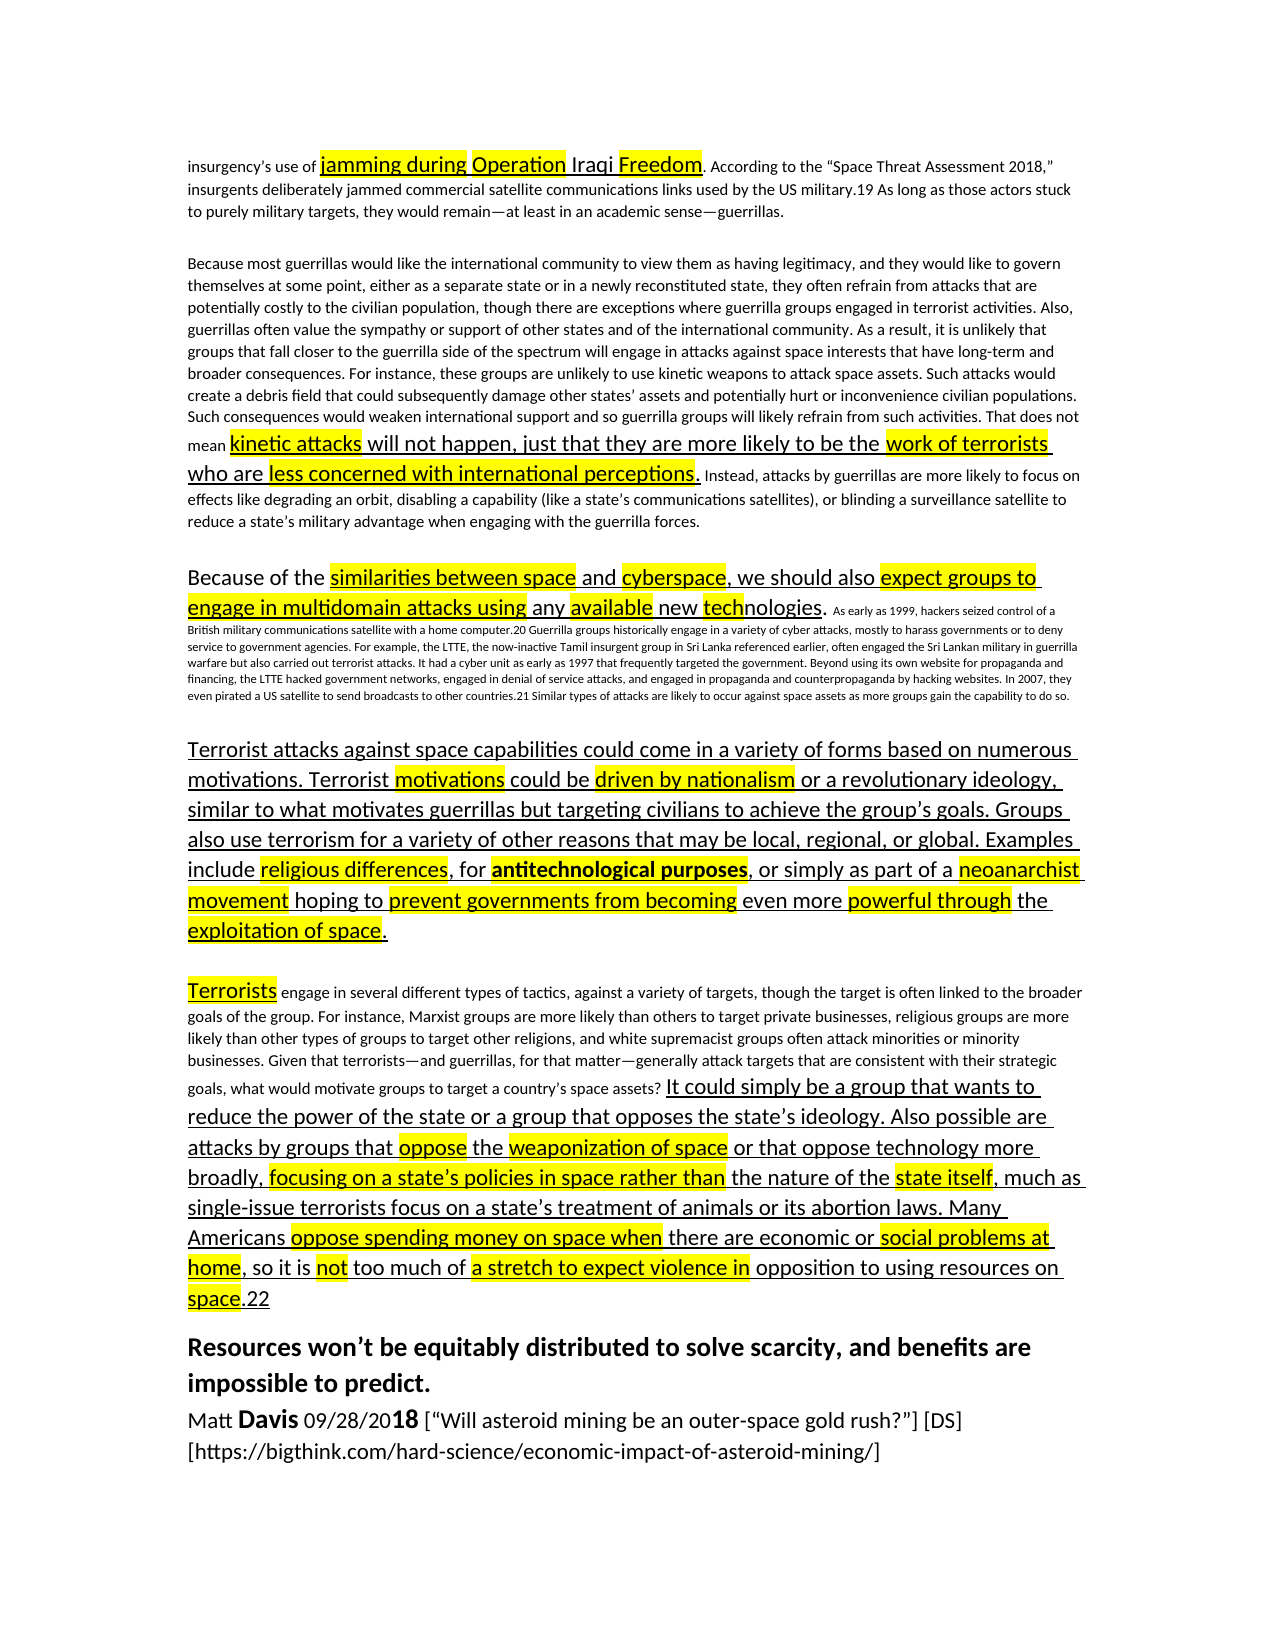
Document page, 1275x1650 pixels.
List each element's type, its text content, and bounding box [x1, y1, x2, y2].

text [187, 150, 1087, 222]
text Matt Davis 09/28/2018 [“Will asteroid mining be an outer-space gold rush?”] [DS] [https://bigthink.com/hard-science/economic-impact-of-asteroid-mining/] [187, 1402, 1087, 1465]
text Terrorists engage in several different types of tactics, against a variety of targets, though the target is often linked to the broader goals of the group. For instance, Marxist groups are more likely than others to target private businesses, religious groups are more likely than other types of groups to target other religions, and white supremacist groups often attack minorities or minority businesses. Given that terrorists—and guerrillas, for that matter—generally attack targets that are consistent with their strategic goals, what would motivate groups to target a country’s space assets? It could simply be a group that wants to reduce the power of the state or a group that opposes the state’s ideology. Also possible are attacks by groups that oppose the weaponization of space or that oppose technology more broadly, focusing on a state’s policies in space rather than the nature of the state itself, much as single-issue terrorists focus on a state’s treatment of animals or its abortion laws. Many Americans oppose spending money on space when there are economic or social problems at home, so it is not too much of a stretch to expect violence in opposition to using resources on space.22 [187, 976, 1087, 1312]
text Because of the similarities between space and cyberspace, we should also expect groups to engage in multidomain attacks using any available new technologies. As early as 1999, hackers seized control of a British military communications satellite with a home computer.20 Guerrilla groups historically engage in a variety of cyber attacks, mostly to harass governments or to deny service to government agencies. For example, the LTTE, the now-inactive Tamil insurgent group in Sri Lanka referenced earlier, often engaged the Sri Lankan military in guerrilla warfare but also carried out terrorist attacks. It had a cyber unit as early as 1997 that frequently targeted the government. Beyond using its own website for propaganda and financing, the LTTE hacked government networks, engaged in denial of service attacks, and engaged in propaganda and counterpropaganda by hacking websites. In 2007, they even pirated a US satellite to send broadcasts to other countries.21 Similar types of attacks are likely to occur against space assets as more groups gain the capability to do so. [187, 563, 1087, 703]
subtitle Resources won’t be equitably distributed to solve scarcity, and benefits are impossible to predict. [187, 1331, 1087, 1399]
text Terrorist attacks against space capabilities could come in a variety of forms based on numerous motivations. Terrorist motivations could be driven by nationalism or a revolutionary ideology, similar to what motivates guerrillas but targeting civilians to achieve the group’s goals. Groups also use terrorism for a variety of other reasons that may be local, regional, or global. Examples include religious differences, for antitechnological purposes, or simply as part of a neoanarchist movement hoping to prevent governments from becoming even more powerful through the exploitation of space. [187, 735, 1087, 944]
text Because most guerrillas would like the international community to view them as having legitimacy, and they would like to govern themselves at some point, either as a separate state or in a newly reconstituted state, they often refrain from attacks that are potentially costly to the civilian population, though there are exceptions where guerrilla groups engaged in terrorist activities. Also, guerrillas often value the sympathy or support of other states and of the international community. As a result, it is unlikely that groups that fall closer to the guerrilla side of the spectrum will engage in attacks against space interests that have long-term and broader consequences. For instance, these groups are unlikely to use kinetic weapons to attack space assets. Such attacks would create a debris field that could subsequently damage other states’ assets and potentially hurt or inconvenience civilian populations. Such consequences would weaken international support and so guerrilla groups will likely refrain from such activities. That does not mean kinetic attacks will not happen, just that they are more likely to be the work of terrorists who are less concerned with international perceptions. Instead, attacks by guerrillas are more likely to focus on effects like degrading an orbit, disabling a capability (like a state’s communications satellites), or blinding a surveillance satellite to reduce a state’s military advantage when engaging with the guerrilla forces. [187, 253, 1087, 531]
